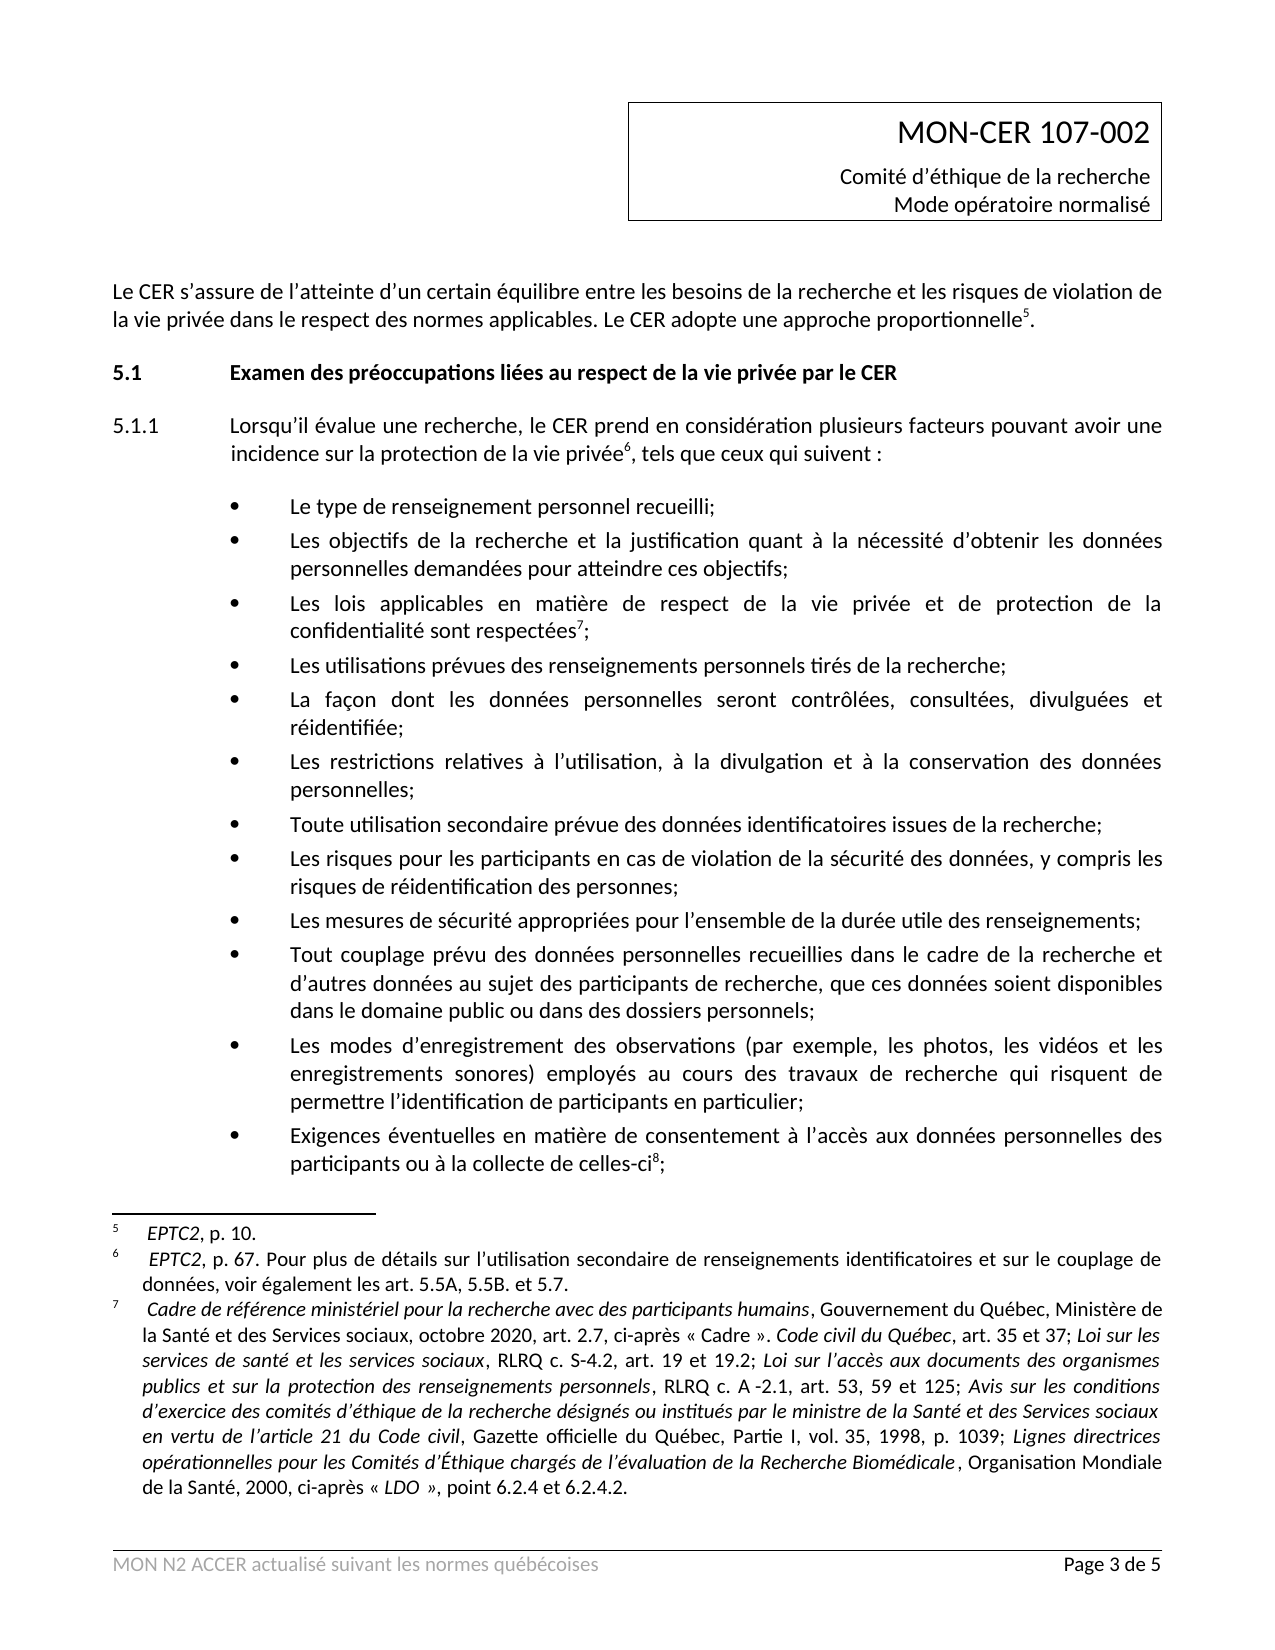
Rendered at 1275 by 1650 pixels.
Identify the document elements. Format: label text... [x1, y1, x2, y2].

text Les mesures de sécurité appropriées pour l’ensemble de la durée utile des renseignements; [231, 906, 1162, 934]
subtitle Examen des préoccupations liées au respect de la vie privée par le CER [112, 358, 1162, 386]
text Toute utilisation secondaire prévue des données identificatoires issues de la recherche; [231, 810, 1162, 838]
text Les modes d’enregistrement des observations (par exemple, les photos, les vidéos et les enregistrements sonores) employés au cours des travaux de recherche qui risquent de permettre l’identification de participants en particulier; [231, 1031, 1162, 1115]
text Les restrictions relatives à l’utilisation, à la divulgation et à la conservation des données personnelles; [231, 747, 1162, 803]
text Les lois applicables en matière de respect de la vie privée et de protection de la confidentialité sont respectées; [231, 589, 1162, 645]
text La façon dont les données personnelles seront contrôlées, consultées, divulguées et réidentifiée; [231, 685, 1162, 741]
text Les objectifs de la recherche et la justification quant à la nécessité d’obtenir les données personnelles demandées pour atteindre ces objectifs; [231, 526, 1162, 582]
text Exigences éventuelles en matière de consentement à l’accès aux données personnelles des participants ou à la collecte de celles-ci; [231, 1121, 1162, 1177]
text Le CER s’assure de l’atteinte d’un certain équilibre entre les besoins de la recherche et les risques de violation de la vie privée dans le respect des normes applicables. Le CER adopte une approche proportionnelle. [112, 277, 1162, 333]
text Tout couplage prévu des données personnelles recueillies dans le cadre de la recherche et d’autres données au sujet des participants de recherche, que ces données soient disponibles dans le domaine public ou dans des dossiers personnels; [231, 941, 1162, 1025]
text Le type de renseignement personnel recueilli; [231, 492, 1162, 520]
subtitle Lorsqu’il évalue une recherche, le CER prend en considération plusieurs facteurs pouvant avoir une incidence sur la protection de la vie privée, tels que ceux qui suivent : [112, 411, 1162, 467]
text Les utilisations prévues des renseignements personnels tirés de la recherche; [231, 651, 1162, 679]
text Les risques pour les participants en cas de violation de la sécurité des données, y compris les risques de réidentification des personnes; [231, 844, 1162, 900]
